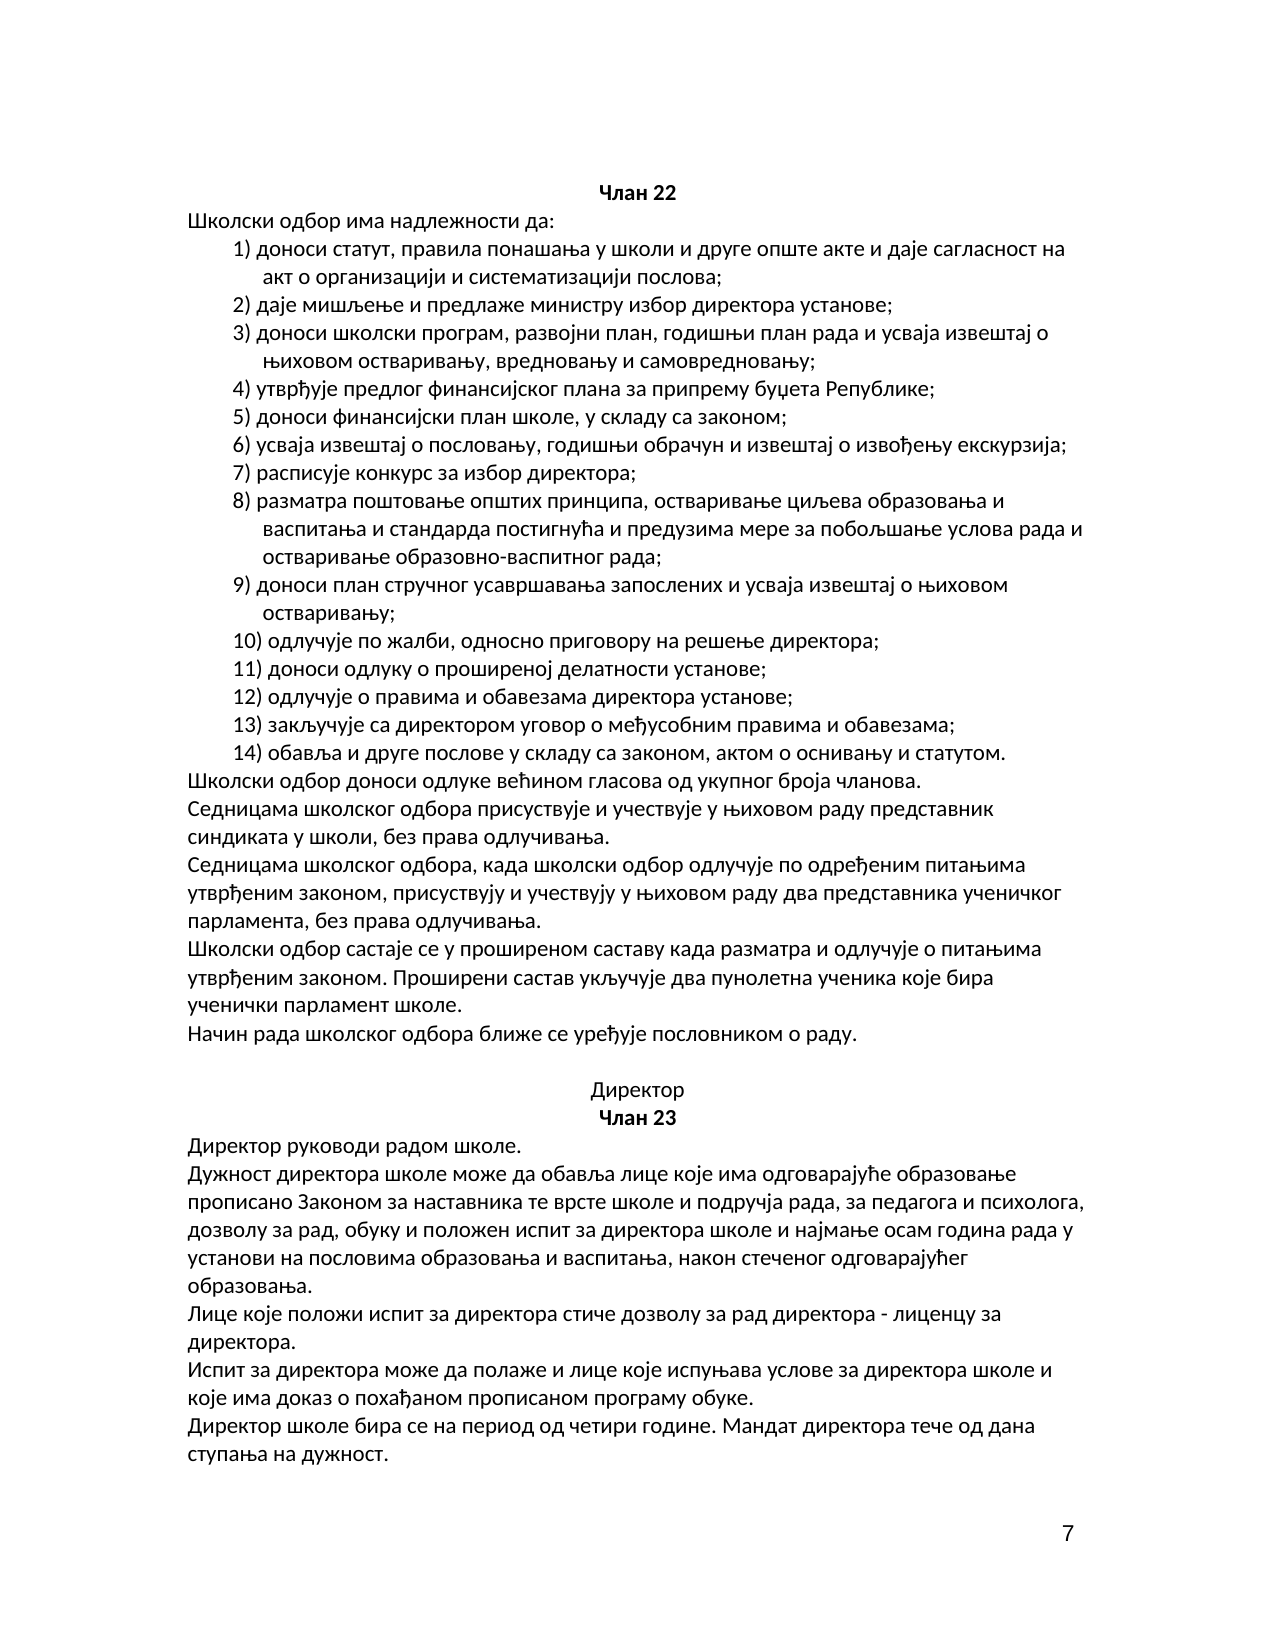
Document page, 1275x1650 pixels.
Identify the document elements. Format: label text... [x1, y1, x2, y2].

text Члан 22 [187, 178, 1087, 206]
text Члан 23 [187, 1103, 1087, 1131]
text 9) доноси план стручног усавршавања запослених и усваја извештај о њиховом остваривању; [232, 570, 1087, 626]
text 5) доноси финансијски план школе, у складу са законом; [232, 402, 1087, 430]
text Директор руководи радом школе. [187, 1131, 1087, 1159]
text 14) обавља и друге послове у складу са законом, актом о оснивању и статутом. [232, 738, 1087, 766]
text Дужност директора школе може да обавља лице које има одговарајуће образовање прописано Законом за наставника те врсте школе и подручја рада, за педагога и психолога, дозволу за рад, обуку и положен испит за директора школе и најмање осам година рада у установи на пословима образовања и васпитања, након стеченог одговарајућег образовања. [187, 1159, 1087, 1299]
text 11) доноси одлуку о проширеној делатности установе; [232, 654, 1087, 682]
text Школски одбор доноси одлуке већином гласова од укупног броја чланова. [187, 766, 1087, 794]
text Начин рада школског одбора ближе се уређује пословником о раду. [187, 1019, 1087, 1047]
text Испит за директора може да полаже и лице које испуњава услове за директора школе и које има доказ о похађаном прописаном програму обуке. [187, 1355, 1087, 1411]
text 1) доноси статут, правила понашања у школи и друге опште акте и даје сагласност на акт о организацији и систематизацији послова; [232, 234, 1087, 290]
text 7) расписује конкурс за избор директора; [232, 458, 1087, 486]
text 8) разматра поштовање општих принципа, остваривање циљева образовања и васпитања и стандарда постигнућа и предузима мере за побољшање услова рада и остваривање образовно-васпитног рада; [232, 486, 1087, 570]
text 3) доноси школски програм, развојни план, годишњи план рада и усваја извештај о њиховом остваривању, вредновању и самовредновању; [232, 318, 1087, 374]
text 2) даје мишљење и предлаже министру избор директора установе; [232, 290, 1087, 318]
text Седницама школског одбора присуствује и учествује у њиховом раду представник синдиката у школи, без права одлучивања. [187, 794, 1087, 851]
text 4) утврђује предлог финансијског плана за припрему буџета Републике; [232, 374, 1087, 402]
text Директор [187, 1075, 1087, 1103]
text 6) усваја извештај о пословању, годишњи обрачун и извештај о извођењу екскурзија; [232, 430, 1087, 458]
text 12) одлучује о правима и обавезама директора установе; [232, 682, 1087, 710]
text 10) одлучује по жалби, односно приговору на решење директора; [232, 626, 1087, 654]
text 13) закључује са директором уговор о међусобним правима и обавезама; [232, 710, 1087, 738]
text Седницама школског одбора, када школски одбор одлучује по одређеним питањима утврђеним законом, присуствују и учествују у њиховом раду два представника ученичког парламента, без права одлучивања. [187, 851, 1087, 934]
text Директор школе бира се на период од четири године. Мандат директора тече од дана ступања на дужност. [187, 1411, 1087, 1467]
text Лице које положи испит за директора стиче дозволу за рад директора - лиценцу за директора. [187, 1299, 1087, 1355]
text Школски одбор има надлежности да: [187, 206, 1087, 234]
text Школски одбор састаје се у проширеном саставу када разматра и одлучује о питањима утврђеним законом. Проширени састав укључује два пунолетна ученика које бира ученички парламент школе. [187, 934, 1087, 1019]
